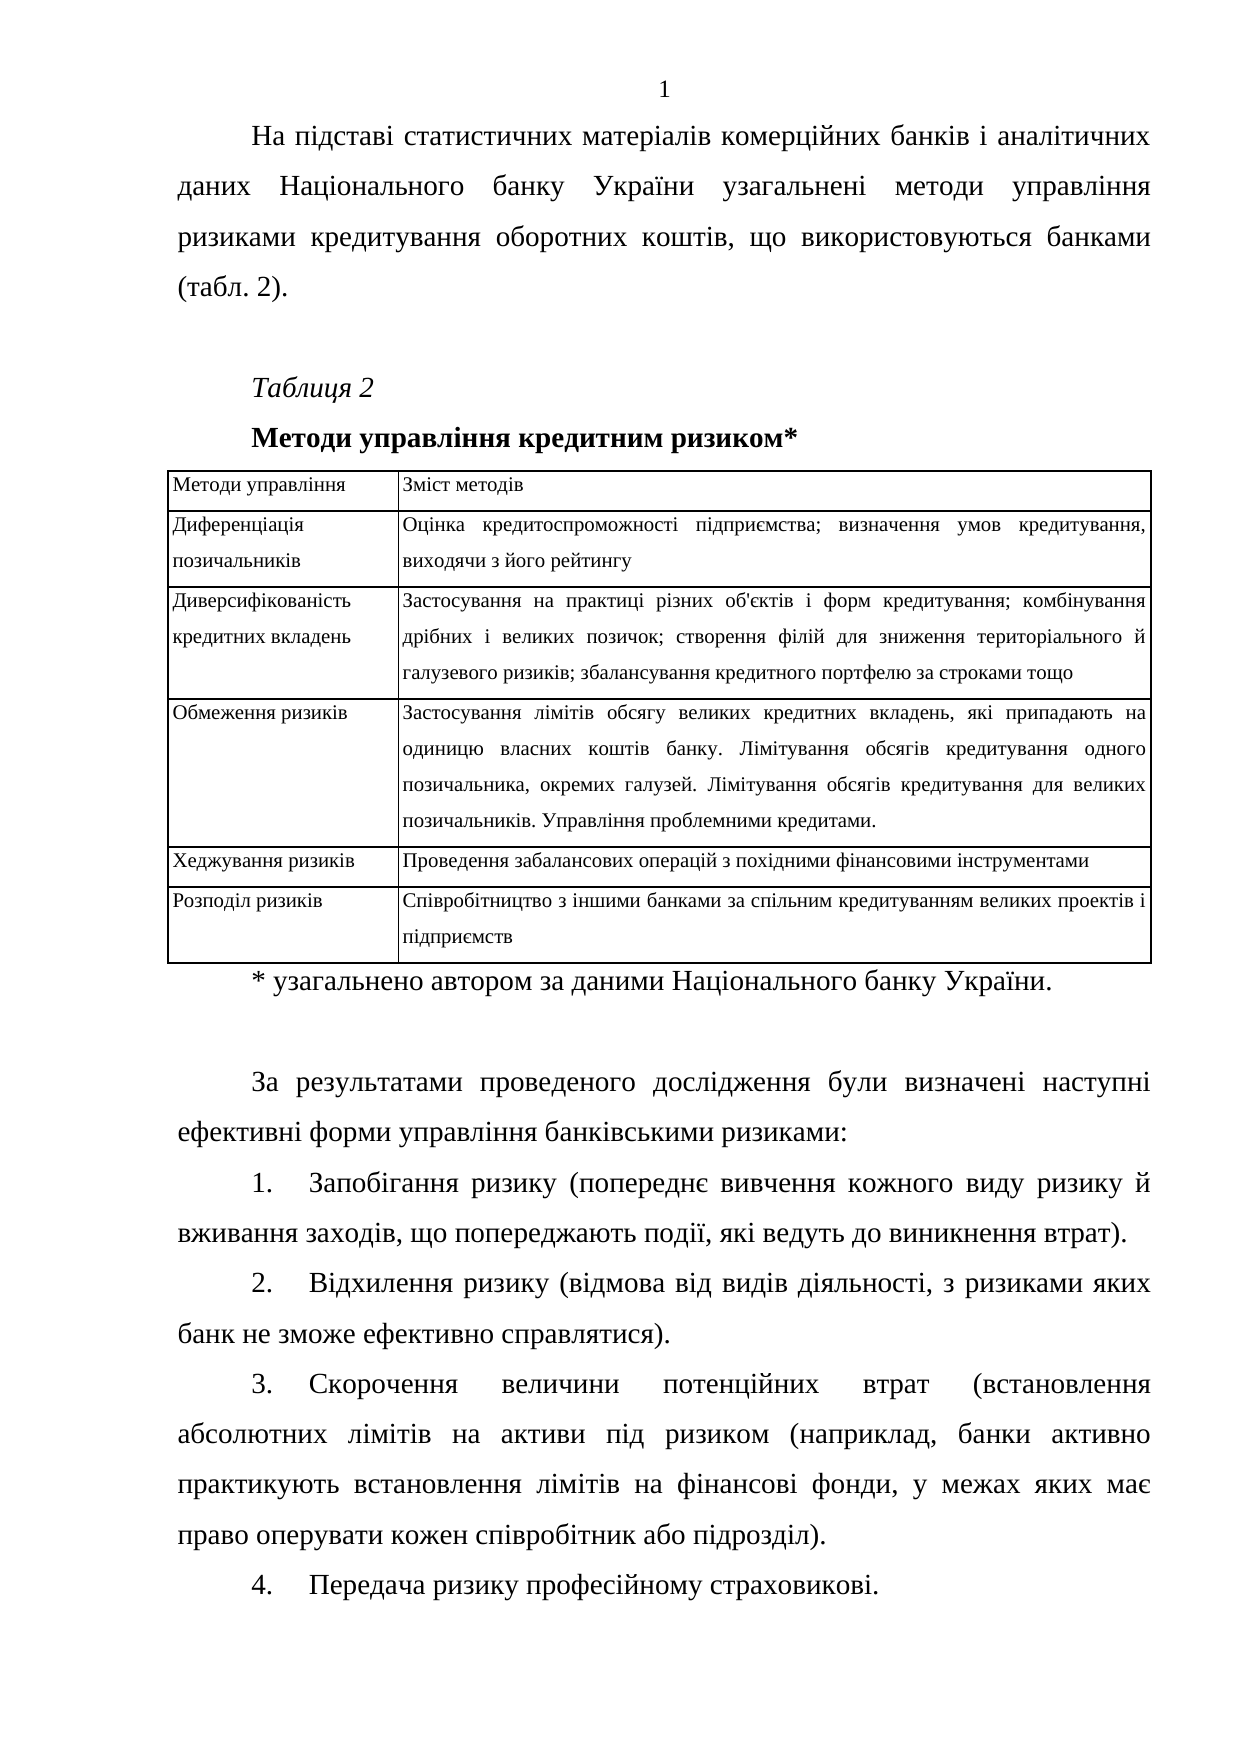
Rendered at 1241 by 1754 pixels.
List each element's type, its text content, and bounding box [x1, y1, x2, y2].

table_cell Диференціація позичальників [169, 512, 398, 586]
table_cell Обмеження ризиків [169, 700, 398, 846]
list Передача ризику професійному страховикові. [177, 1567, 1152, 1601]
text За результатами проведеного дослідження були визначені наступні ефективні форми управління банківськими ризиками: [177, 1064, 1152, 1148]
table_cell Оцінка кредитоспроможності підприємства; визначення умов кредитування, виходячи з його рейтингу [399, 512, 1150, 586]
text Методи управління кредитним ризиком* [177, 420, 1152, 453]
list Запобігання ризику (попереднє вивчення кожного виду ризику й вживання заходів, що попереджають події, які ведуть до виникнення втрат). [177, 1165, 1152, 1249]
text * узагальнено автором за даними Національного банку України. [177, 964, 1152, 997]
table_cell Хеджування ризиків [169, 848, 398, 886]
list Скорочення величини потенційних втрат (встановлення абсолютних лімітів на активи під ризиком (наприклад, банки активно практикують встановлення лімітів на фінансові фонди, у межах яких має право оперувати кожен співробітник або підрозділ). [177, 1366, 1152, 1551]
table_cell Проведення забалансових операцій з похідними фінансовими інструментами [399, 848, 1150, 886]
list Відхилення ризику (відмова від видів діяльності, з ризиками яких банк не зможе ефективно справлятися). [177, 1265, 1152, 1349]
table_header Методи управління [169, 472, 398, 510]
table_header Зміст методів [399, 472, 1150, 510]
text Таблиця 2 [177, 370, 1152, 403]
table_cell Диверсифікованість кредитних вкладень [169, 588, 398, 698]
text На підставі статистичних матеріалів комерційних банків і аналітичних даних Національного банку України узагальнені методи управління ризиками кредитування оборотних коштів, що використовуються банками (табл. 2). [177, 118, 1152, 303]
table_cell Розподіл ризиків [169, 888, 398, 962]
table_cell Застосування на практиці різних об'єктів і форм кредитування; комбінування дрібних і великих позичок; створення філій для зниження територіального й галузевого ризиків; збалансування кредитного портфелю за строками тощо [399, 588, 1150, 698]
table_cell Співробітництво з іншими банками за спільним кредитуванням великих проектів і підприємств [399, 888, 1150, 962]
table_cell Застосування лімітів обсягу великих кредитних вкладень, які припадають на одиницю власних коштів банку. Лімітування обсягів кредитування одного позичальника, окремих галузей. Лімітування обсягів кредитування для великих позичальників. Управління проблемними кредитами. [399, 700, 1150, 846]
